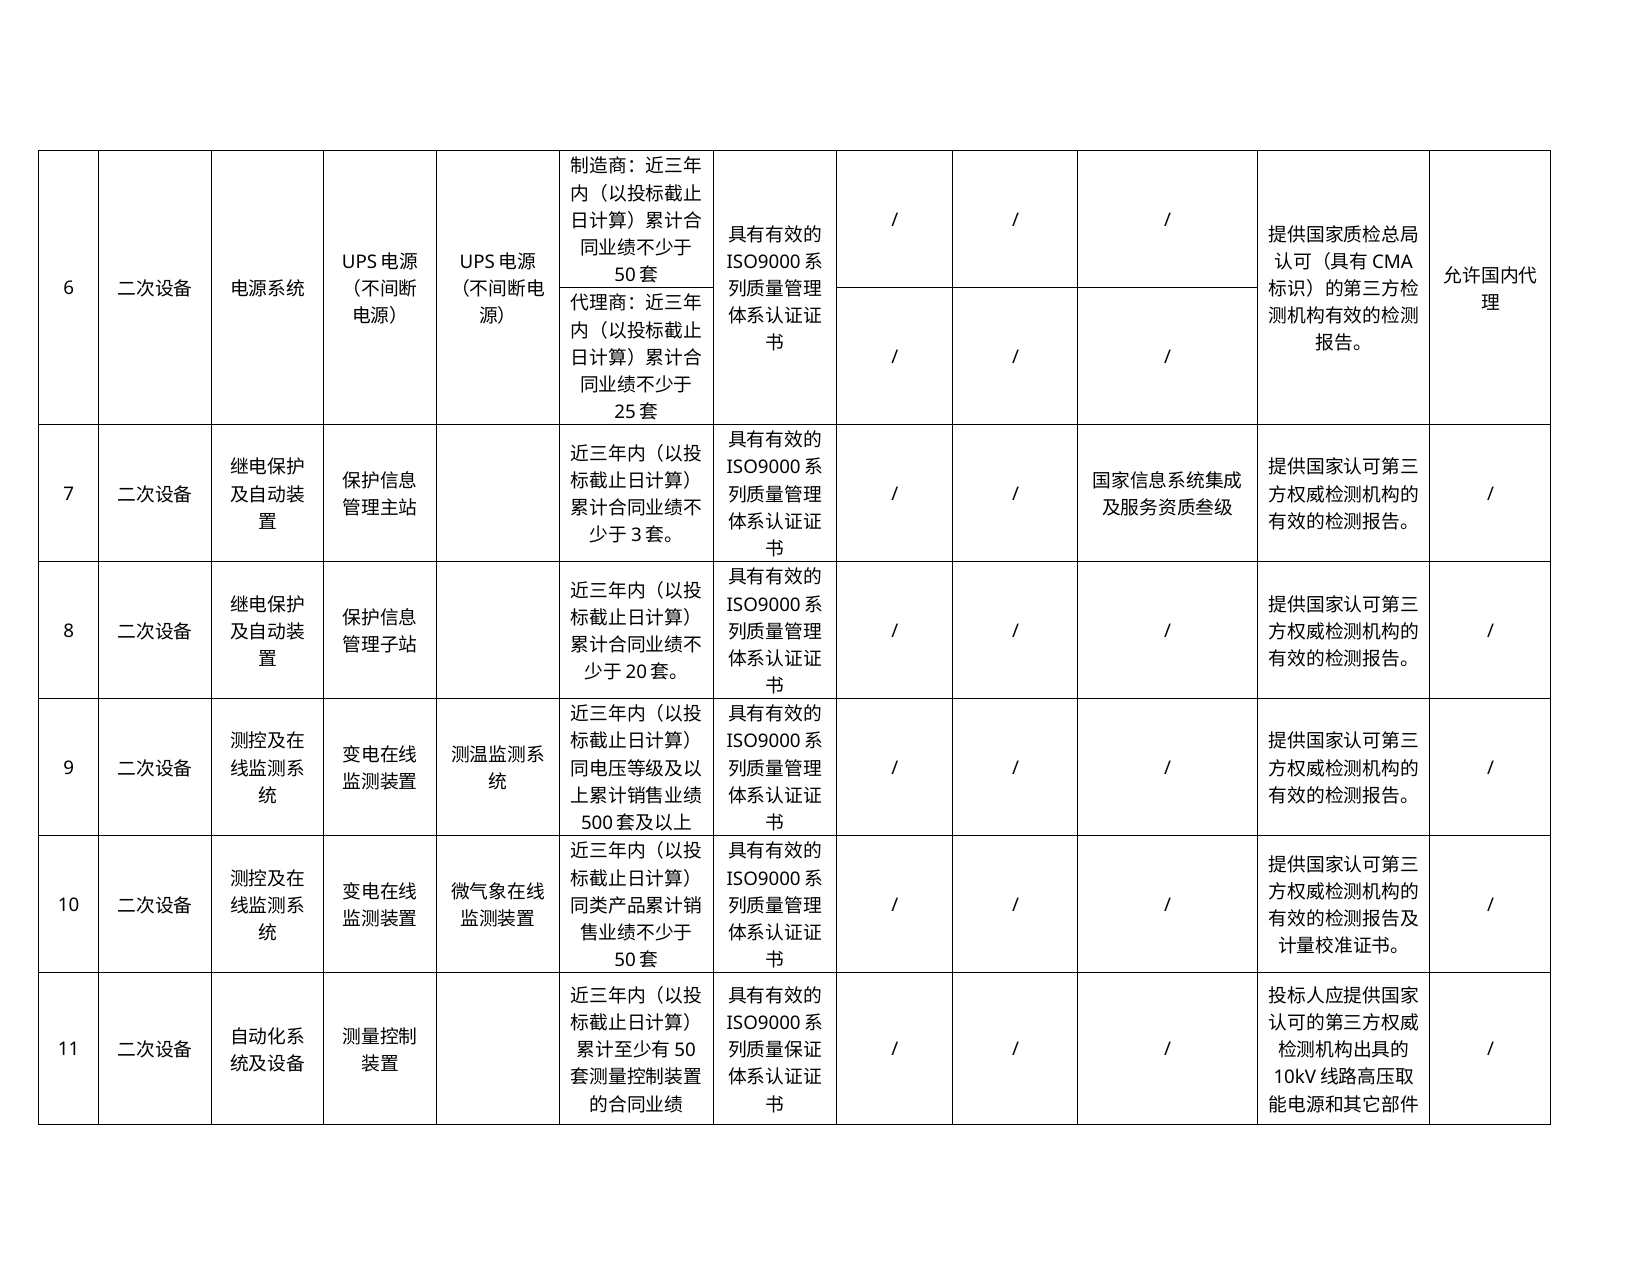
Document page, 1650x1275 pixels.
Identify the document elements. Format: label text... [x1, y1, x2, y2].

table_cell 8 [39, 562, 98, 698]
table_cell 代理商：近三年内（以投标截止日计算）累计合同业绩不少于25套 [560, 288, 713, 424]
table_cell [437, 973, 559, 1124]
table_cell 具有有效的ISO9000系列质量管理体系认证证书 [714, 562, 836, 698]
table_cell / [953, 699, 1077, 835]
table_cell / [953, 288, 1077, 424]
table_cell / [837, 973, 952, 1124]
table_cell / [1430, 562, 1550, 698]
table_cell 允许国内代理 [1430, 151, 1550, 424]
table_cell 国家信息系统集成及服务资质叁级 [1078, 425, 1257, 561]
table_cell / [953, 425, 1077, 561]
table_cell 二次设备 [99, 151, 211, 424]
table_cell 近三年内（以投标截止日计算）同电压等级及以上累计销售业绩500套及以上 [560, 699, 713, 835]
table_cell 变电在线监测装置 [324, 836, 436, 972]
table_cell 测控及在线监测系统 [212, 836, 323, 972]
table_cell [1258, 973, 1429, 1124]
table_cell / [953, 836, 1077, 972]
table_cell 提供国家认可第三方权威检测机构的有效的检测报告。 [1258, 699, 1429, 835]
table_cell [560, 973, 713, 1124]
table_cell 二次设备 [99, 836, 211, 972]
table_cell 具有有效的ISO9000系列质量管理体系认证证书 [714, 699, 836, 835]
table_cell 继电保护及自动装置 [212, 425, 323, 561]
table_cell / [953, 562, 1077, 698]
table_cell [714, 151, 836, 424]
table_cell UPS电源（不间断电源） [437, 151, 559, 424]
table_cell / [1078, 288, 1257, 424]
table_cell 7 [39, 425, 98, 561]
table_cell [437, 425, 559, 561]
table_cell 11 [39, 973, 98, 1124]
table_cell 具有有效的ISO9000系列质量管理体系认证证书 [714, 425, 836, 561]
table_cell 10 [39, 836, 98, 972]
table_cell / [953, 151, 1077, 287]
table_cell / [953, 973, 1077, 1124]
table_cell 保护信息管理子站 [324, 562, 436, 698]
table_cell / [837, 425, 952, 561]
table_cell [437, 562, 559, 698]
table_cell 二次设备 [99, 973, 211, 1124]
table_cell / [837, 836, 952, 972]
table_cell 电源系统 [212, 151, 323, 424]
table_cell 二次设备 [99, 425, 211, 561]
table_cell / [1078, 973, 1257, 1124]
table_cell 6 [39, 151, 98, 424]
table_cell / [837, 562, 952, 698]
table_cell 微气象在线监测装置 [437, 836, 559, 972]
table_cell / [837, 151, 952, 287]
table_cell 测控及在线监测系统 [212, 699, 323, 835]
table_cell 二次设备 [99, 562, 211, 698]
table_cell 测量控制装置 [324, 973, 436, 1124]
table_cell / [1430, 973, 1550, 1124]
table_cell / [1430, 836, 1550, 972]
table_cell UPS电源（不间断电源） [324, 151, 436, 424]
table_cell 二次设备 [99, 699, 211, 835]
table_cell 继电保护及自动装置 [212, 562, 323, 698]
table_cell 9 [39, 699, 98, 835]
table_cell 具有有效的ISO9000系列质量管理体系认证证书 [714, 836, 836, 972]
table_cell / [1078, 836, 1257, 972]
table_cell 提供国家认可第三方权威检测机构的有效的检测报告及计量校准证书。 [1258, 836, 1429, 972]
table_cell 测温监测系统 [437, 699, 559, 835]
table_cell 近三年内（以投标截止日计算）累计合同业绩不少于20套。 [560, 562, 713, 698]
table_cell 自动化系统及设备 [212, 973, 323, 1124]
table_cell / [1430, 699, 1550, 835]
table_cell / [1430, 425, 1550, 561]
table_cell / [1078, 699, 1257, 835]
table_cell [714, 973, 836, 1124]
table_cell 提供国家认可第三方权威检测机构的有效的检测报告。 [1258, 562, 1429, 698]
table_cell 保护信息管理主站 [324, 425, 436, 561]
table_cell 变电在线监测装置 [324, 699, 436, 835]
table_cell 制造商：近三年内（以投标截止日计算）累计合同业绩不少于50套 [560, 151, 713, 287]
table_cell / [1078, 151, 1257, 287]
table_cell / [1078, 562, 1257, 698]
table_cell 提供国家认可第三方权威检测机构的有效的检测报告。 [1258, 425, 1429, 561]
table_cell / [837, 288, 952, 424]
table_cell 近三年内（以投标截止日计算）同类产品累计销售业绩不少于50套 [560, 836, 713, 972]
table_cell 提供国家质检总局认可（具有CMA标识）的第三方检测机构有效的检测报告。 [1258, 151, 1429, 424]
table_cell / [837, 699, 952, 835]
table_cell 近三年内（以投标截止日计算）累计合同业绩不少于3套。 [560, 425, 713, 561]
